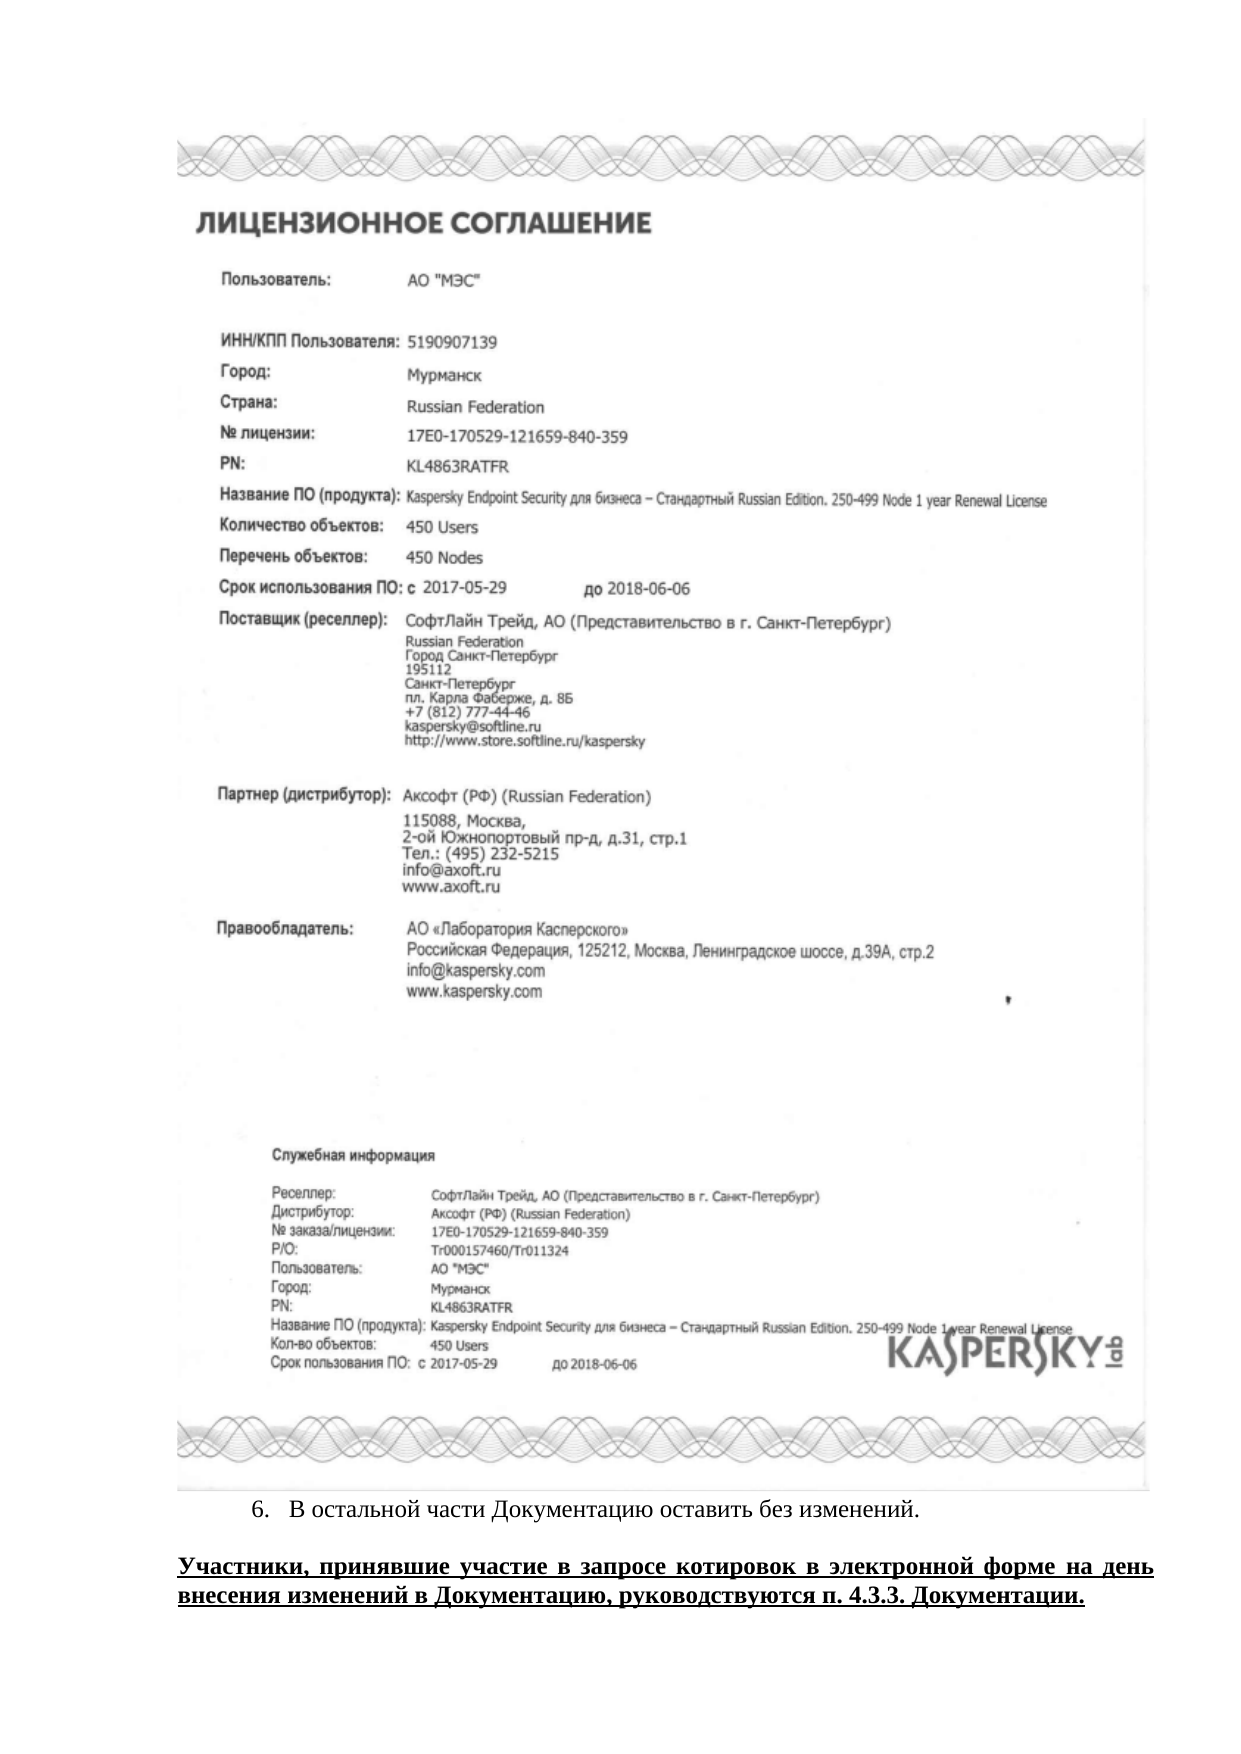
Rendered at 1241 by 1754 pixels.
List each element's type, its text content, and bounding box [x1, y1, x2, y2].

picture [177, 118, 1153, 1494]
text Участники, принявшие участие в запросе котировок в электронной форме на день внесения изменений в Документацию, руководствуются п. 4.3.3. Документации. [177, 1578, 1154, 1609]
text Участники, принявшие участие в запросе котировок в электронной форме на день внесения изменений в Документацию, руководствуются п. 4.3.3. Документации. [177, 1551, 1154, 1576]
list В остальной части Документацию оставить без изменений. [251, 1494, 1152, 1523]
